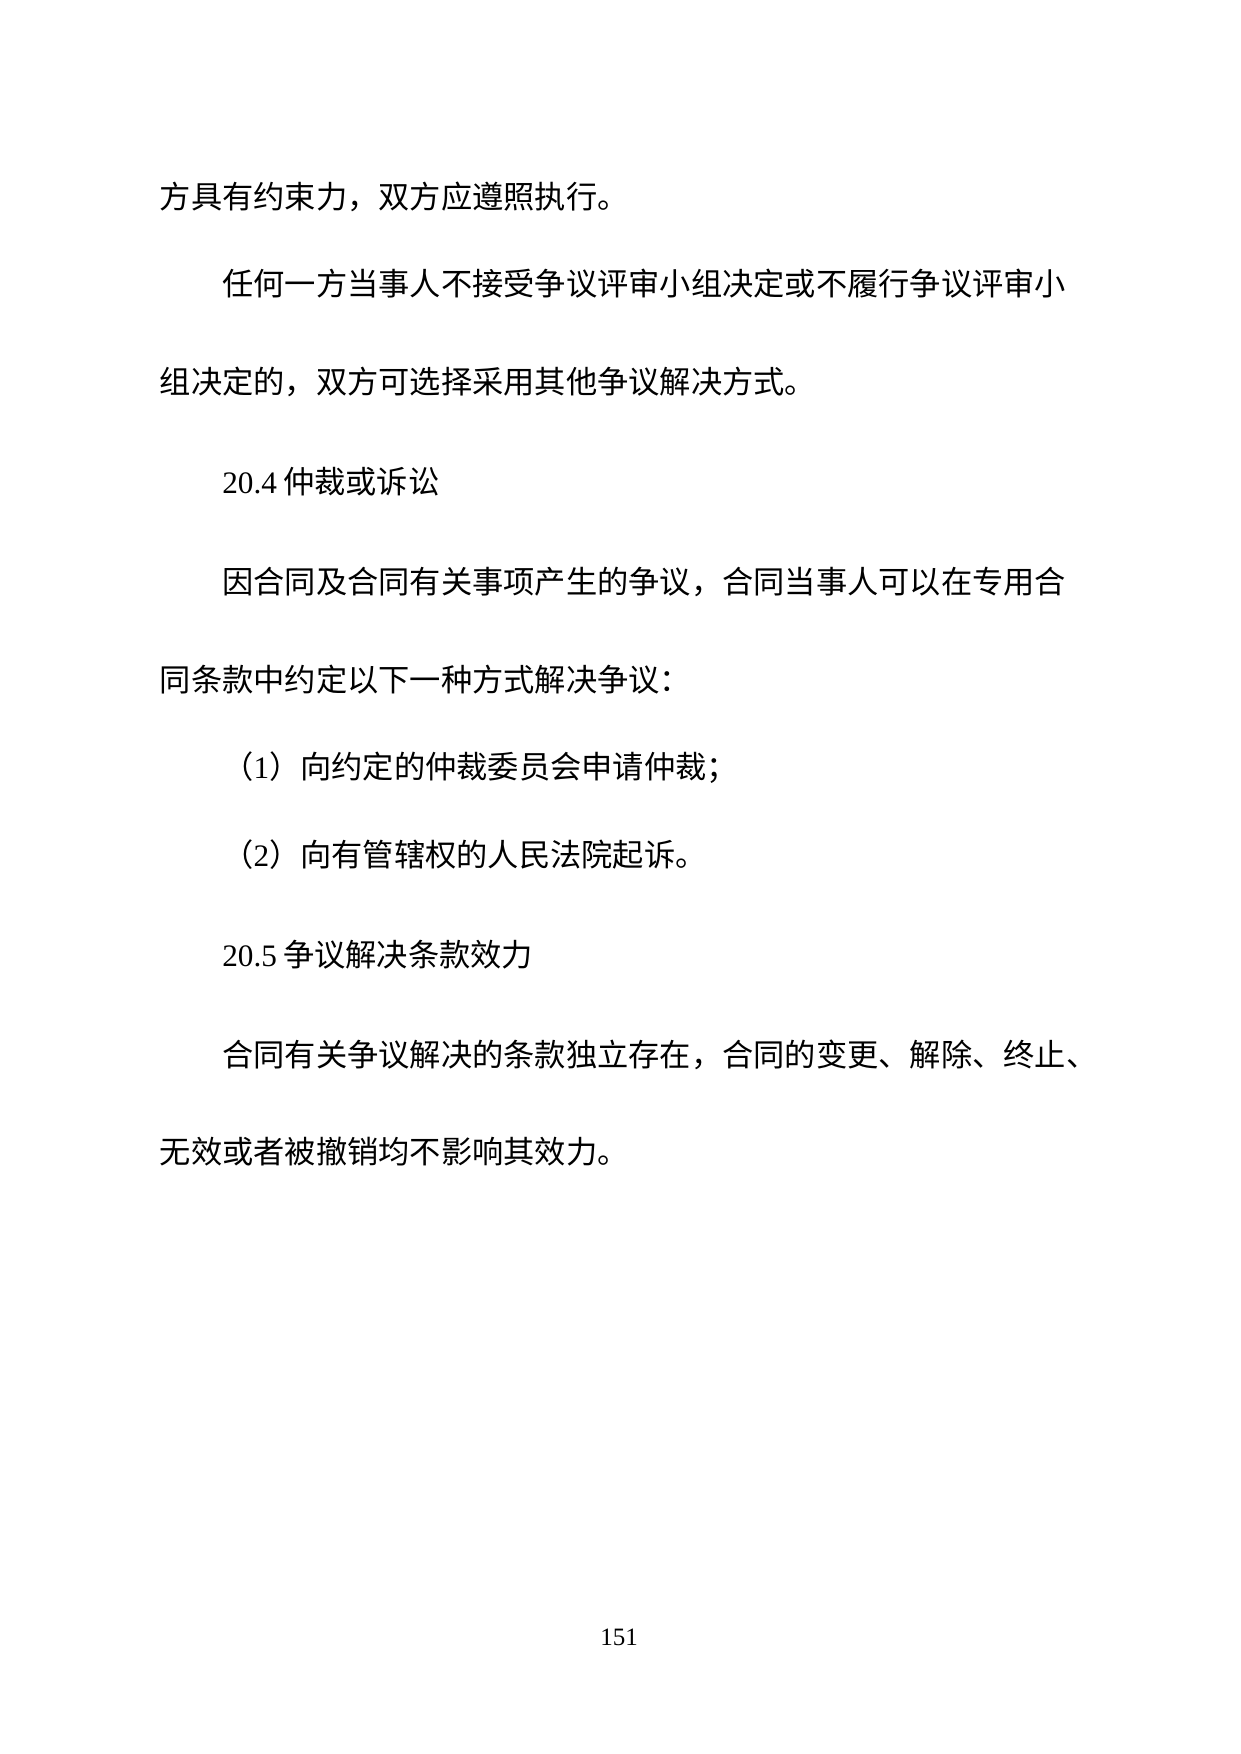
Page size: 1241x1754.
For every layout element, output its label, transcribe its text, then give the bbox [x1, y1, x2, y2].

text 合同有关争议解决的条款独立存在，合同的变更、解除、终止、无效或者被撤销均不影响其效力。 [159, 1020, 1078, 1183]
text 任何一方当事人不接受争议评审小组决定或不履行争议评审小组决定的，双方可选择采用其他争议解决方式。 [159, 249, 1078, 412]
text （2）向有管辖权的人民法院起诉。 [159, 820, 1078, 885]
subtitle 20.4仲裁或诉讼 [159, 447, 1078, 512]
text 因合同及合同有关事项产生的争议，合同当事人可以在专用合同条款中约定以下一种方式解决争议： [159, 547, 1078, 710]
text （1）向约定的仲裁委员会申请仲裁； [159, 732, 1078, 797]
subtitle 20.5争议解决条款效力 [159, 920, 1078, 985]
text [159, 162, 1078, 227]
